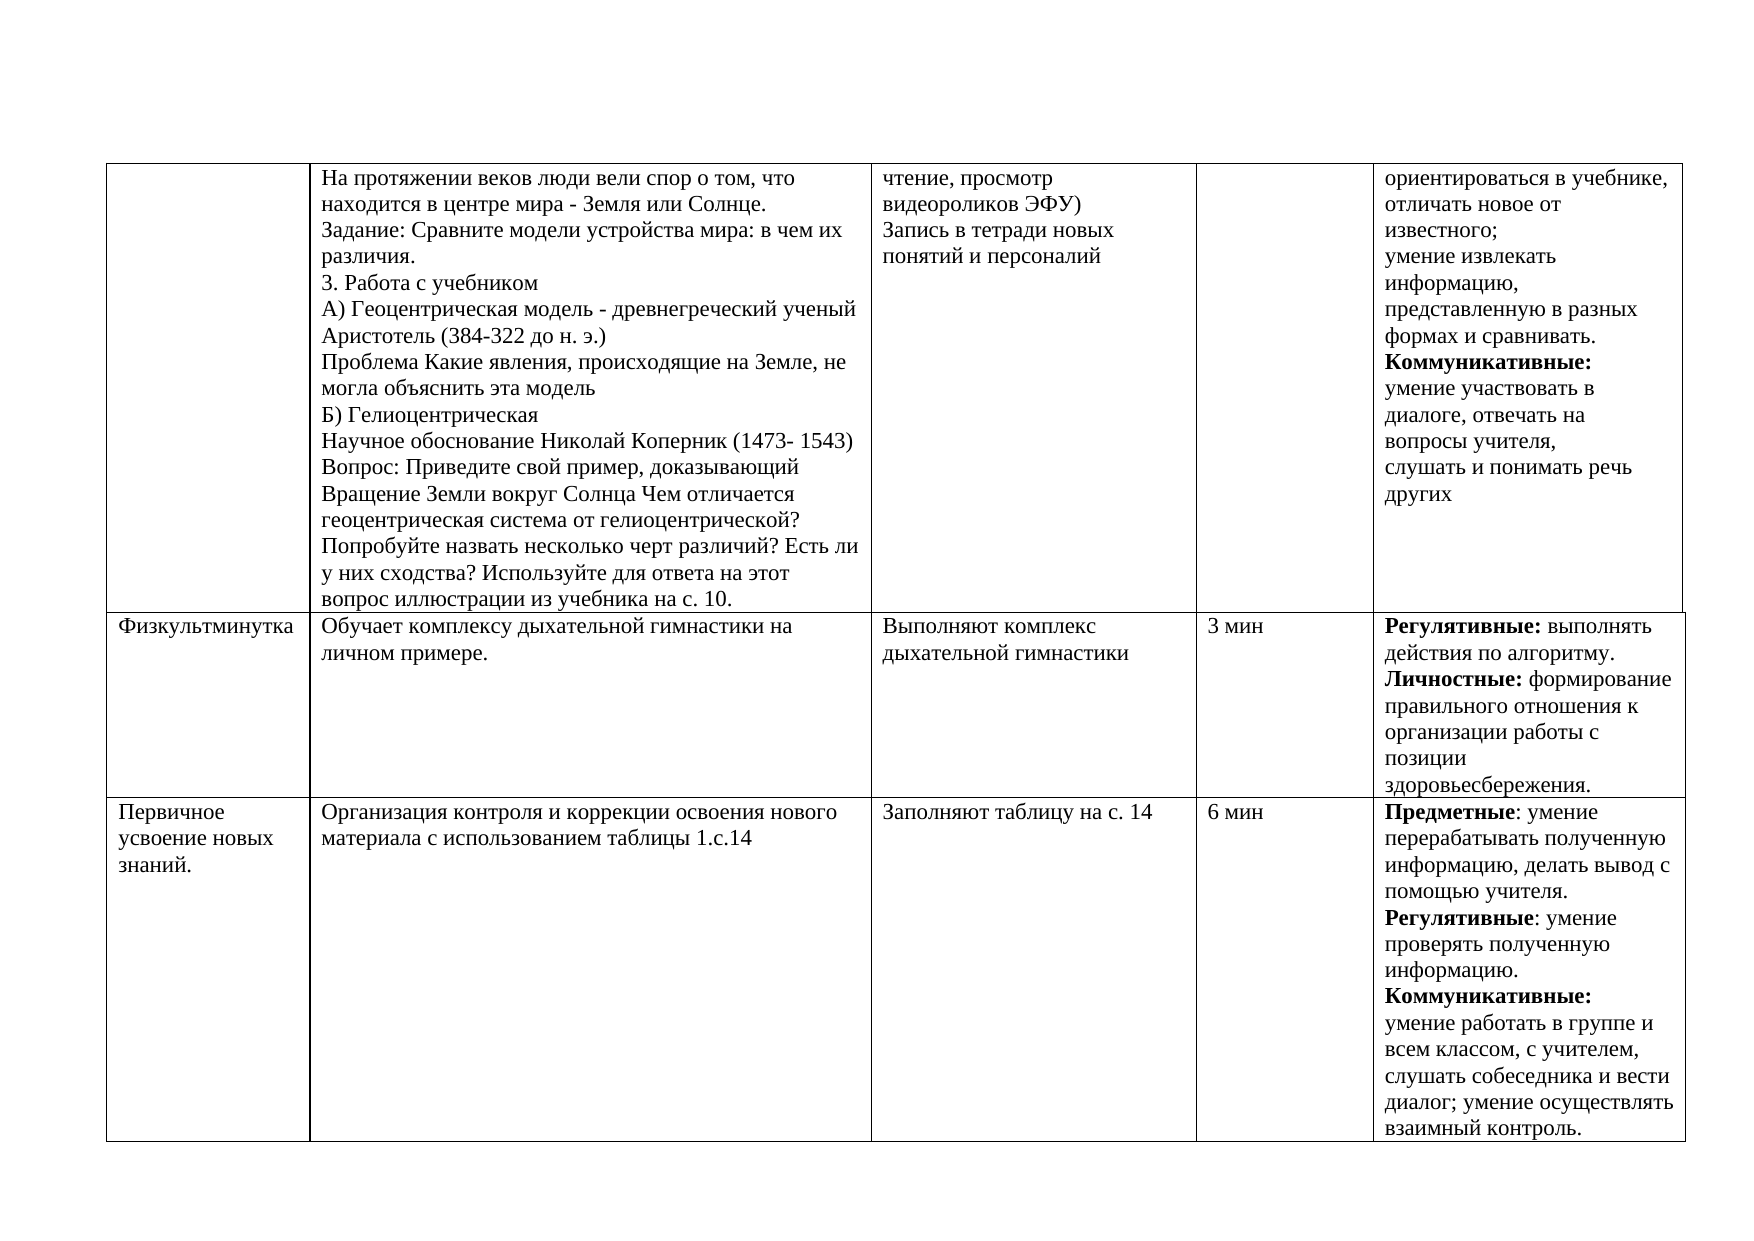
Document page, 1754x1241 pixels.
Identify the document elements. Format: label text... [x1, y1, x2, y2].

table_cell Заполняют таблицу на с. 14 [872, 798, 1196, 1141]
table_cell 3 мин [1197, 613, 1373, 797]
table_cell Выполняют комплекс дыхательной гимнастики [872, 613, 1196, 797]
table_cell 6 мин [1197, 798, 1373, 1141]
table_cell Обучает комплексу дыхательной гимнастики на личном примере. [311, 613, 871, 797]
table_cell Регулятивные: выполнять действия по алгоритму. Личностные: формирование правильного отношения к организации работы с позиции здоровьесбережения. [1374, 613, 1685, 797]
table_cell Первичное усвоение новых знаний. [107, 798, 309, 1141]
table_cell Предметные: умение перерабатывать полученную информацию, делать вывод с помощью учителя. Регулятивные: умение проверять полученную информацию. Коммуникативные: умение работать в группе и всем классом, с учителем, слушать собеседника и вести диалог; умение осуществлять взаимный контроль. [1374, 798, 1685, 1141]
table_cell Физкультминутка [107, 613, 309, 797]
table_cell Организация контроля и коррекции освоения нового материала с использованием таблицы 1.с.14 [311, 798, 871, 1141]
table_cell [1374, 164, 1682, 612]
